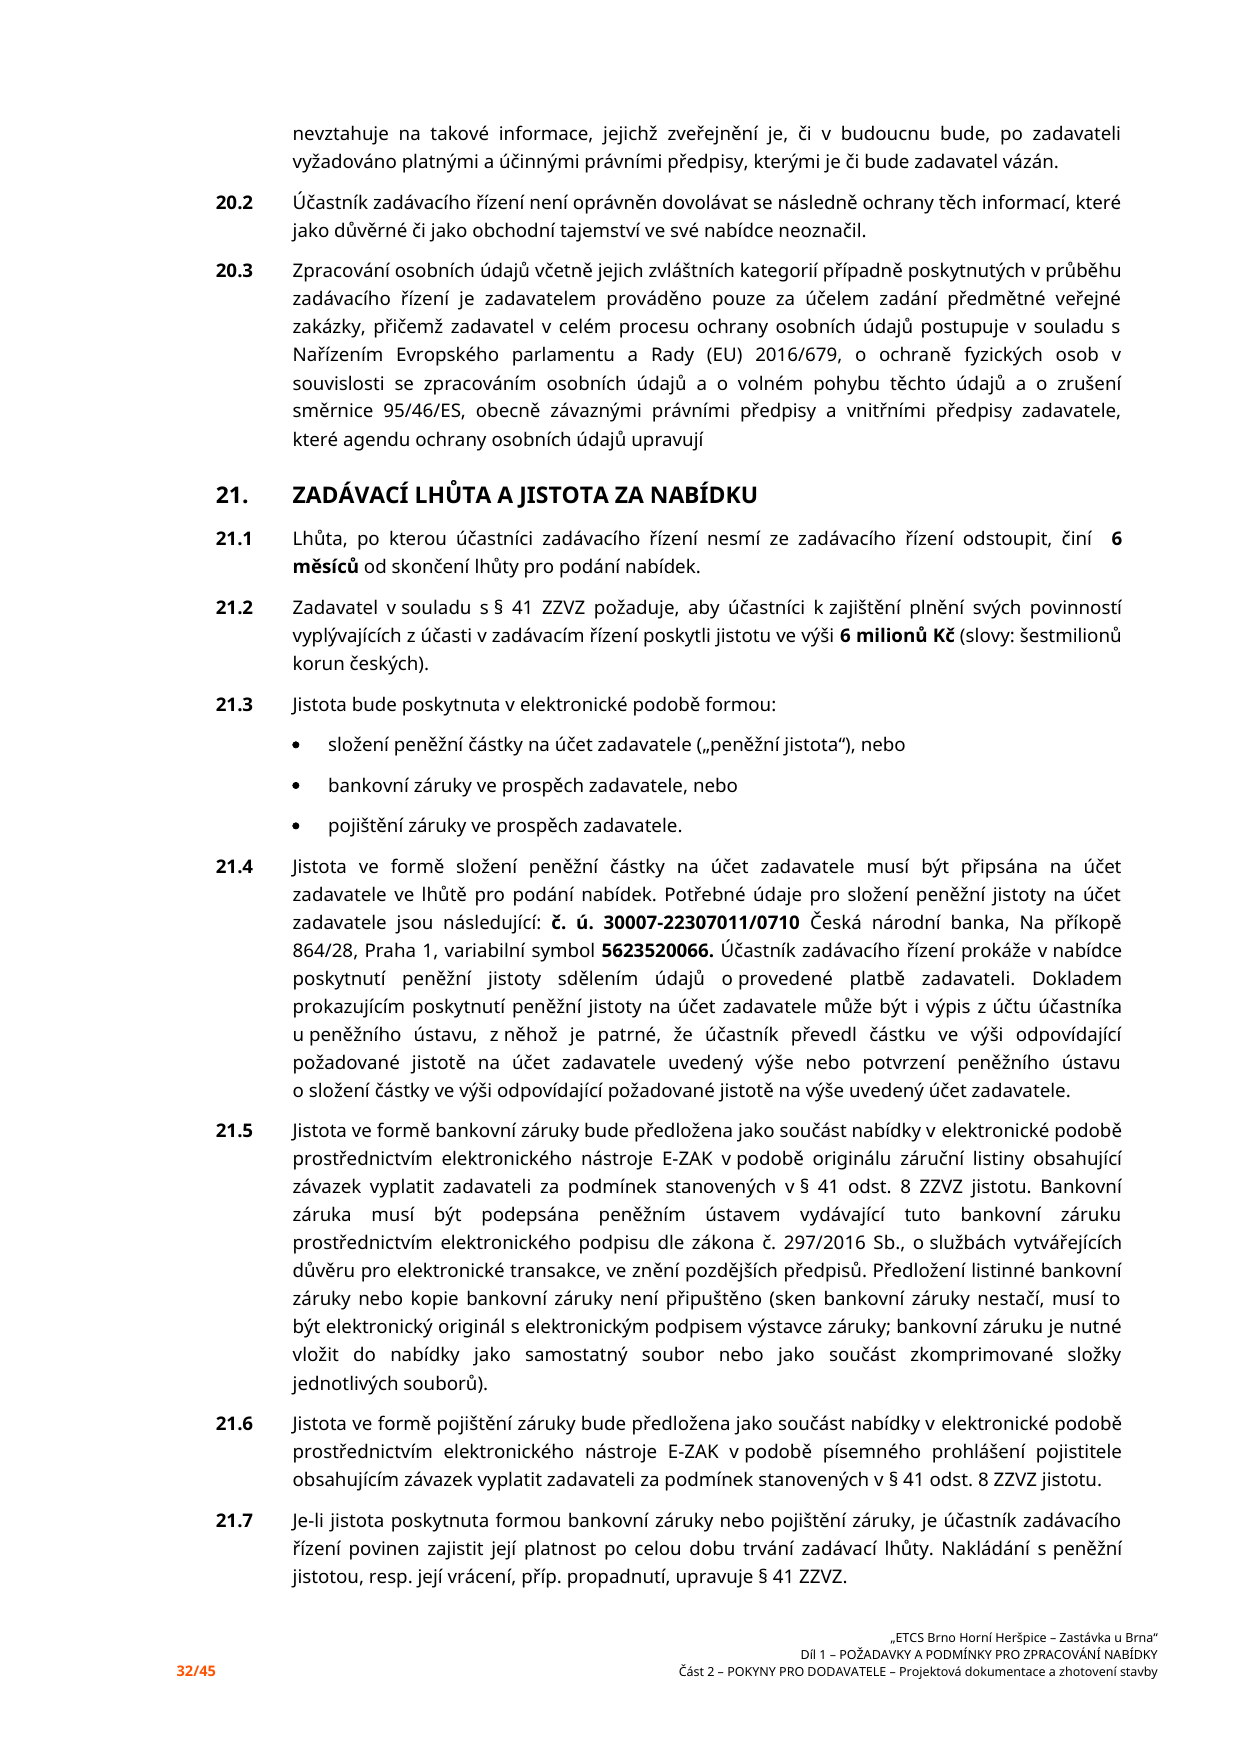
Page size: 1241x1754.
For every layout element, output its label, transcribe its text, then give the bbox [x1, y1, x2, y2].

text Zadavatel v souladu s § 41 ZZVZ požaduje, aby účastníci k zajištění plnění svých povinností vyplývajících z účasti v zadávacím řízení poskytli jistotu ve výši 6 milionů Kč (slovy: šestmilionů korun českých). [216, 594, 1122, 676]
text Je-li jistota poskytnuta formou bankovní záruky nebo pojištění záruky, je účastník zadávacího řízení povinen zajistit její platnost po celou dobu trvání zadávací lhůty. Nakládání s peněžní jistotou, resp. její vrácení, příp. propadnutí, upravuje § 41 ZZVZ. [216, 1507, 1122, 1588]
text složení peněžní částky na účet zadavatele („peněžní jistota“), nebo [292, 731, 1122, 757]
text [216, 121, 1122, 174]
text Jistota ve formě složení peněžní částky na účet zadavatele musí být připsána na účet zadavatele ve lhůtě pro podání nabídek. Potřebné údaje pro složení peněžní jistoty na účet zadavatele jsou následující: č. ú. 30007-22307011/0710 Česká národní banka, Na příkopě 864/28, Praha 1, variabilní symbol 5623520066. Účastník zadávacího řízení prokáže v nabídce poskytnutí peněžní jistoty sdělením údajů o provedené platbě zadavateli. Dokladem prokazujícím poskytnutí peněžní jistoty na účet zadavatele může být i výpis z účtu účastníka u peněžního ústavu, z něhož je patrné, že účastník převedl částku ve výši odpovídající požadované jistotě na účet zadavatele uvedený výše nebo potvrzení peněžního ústavu o složení částky ve výši odpovídající požadované jistotě na výše uvedený účet zadavatele. [216, 853, 1122, 1103]
text Zpracování osobních údajů včetně jejich zvláštních kategorií případně poskytnutých v průběhu zadávacího řízení je zadavatelem prováděno pouze za účelem zadání předmětné veřejné zakázky, přičemž zadavatel v celém procesu ochrany osobních údajů postupuje v souladu s Nařízením Evropského parlamentu a Rady (EU) 2016/679, o ochraně fyzických osob v souvislosti se zpracováním osobních údajů a o volném pohybu těchto údajů a o zrušení směrnice 95/46/ES, obecně závaznými právními předpisy a vnitřními předpisy zadavatele, které agendu ochrany osobních údajů upravují [216, 258, 1122, 451]
text Jistota ve formě pojištění záruky bude předložena jako součást nabídky v elektronické podobě prostřednictvím elektronického nástroje E-ZAK v podobě písemného prohlášení pojistitele obsahujícím závazek vyplatit zadavateli za podmínek stanovených v § 41 odst. 8 ZZVZ jistotu. [216, 1410, 1122, 1492]
text Jistota ve formě bankovní záruky bude předložena jako součást nabídky v elektronické podobě prostřednictvím elektronického nástroje E-ZAK v podobě originálu záruční listiny obsahující závazek vyplatit zadavateli za podmínek stanovených v § 41 odst. 8 ZZVZ jistotu. Bankovní záruka musí být podepsána peněžním ústavem vydávající tuto bankovní záruku prostřednictvím elektronického podpisu dle zákona č. 297/2016 Sb., o službách vytvářejících důvěru pro elektronické transakce, ve znění pozdějších předpisů. Předložení listinné bankovní záruky nebo kopie bankovní záruky není připuštěno (sken bankovní záruky nestačí, musí to být elektronický originál s elektronickým podpisem výstavce záruky; bankovní záruku je nutné vložit do nabídky jako samostatný soubor nebo jako součást zkomprimované složky jednotlivých souborů). [216, 1118, 1122, 1395]
text Lhůta, po kterou účastníci zadávacího řízení nesmí ze zadávacího řízení odstoupit, činí 6 měsíců od skončení lhůty pro podání nabídek. [216, 526, 1122, 579]
text Účastník zadávacího řízení není oprávněn dovolávat se následně ochrany těch informací, které jako důvěrné či jako obchodní tajemství ve své nabídce neoznačil. [216, 189, 1122, 243]
text ZADÁVACÍ LHŮTA A JISTOTA ZA NABÍDKU [216, 479, 1122, 510]
text Jistota bude poskytnuta v elektronické podobě formou: [216, 691, 1122, 716]
text pojištění záruky ve prospěch zadavatele. [292, 812, 1122, 838]
text bankovní záruky ve prospěch zadavatele, nebo [292, 772, 1122, 797]
